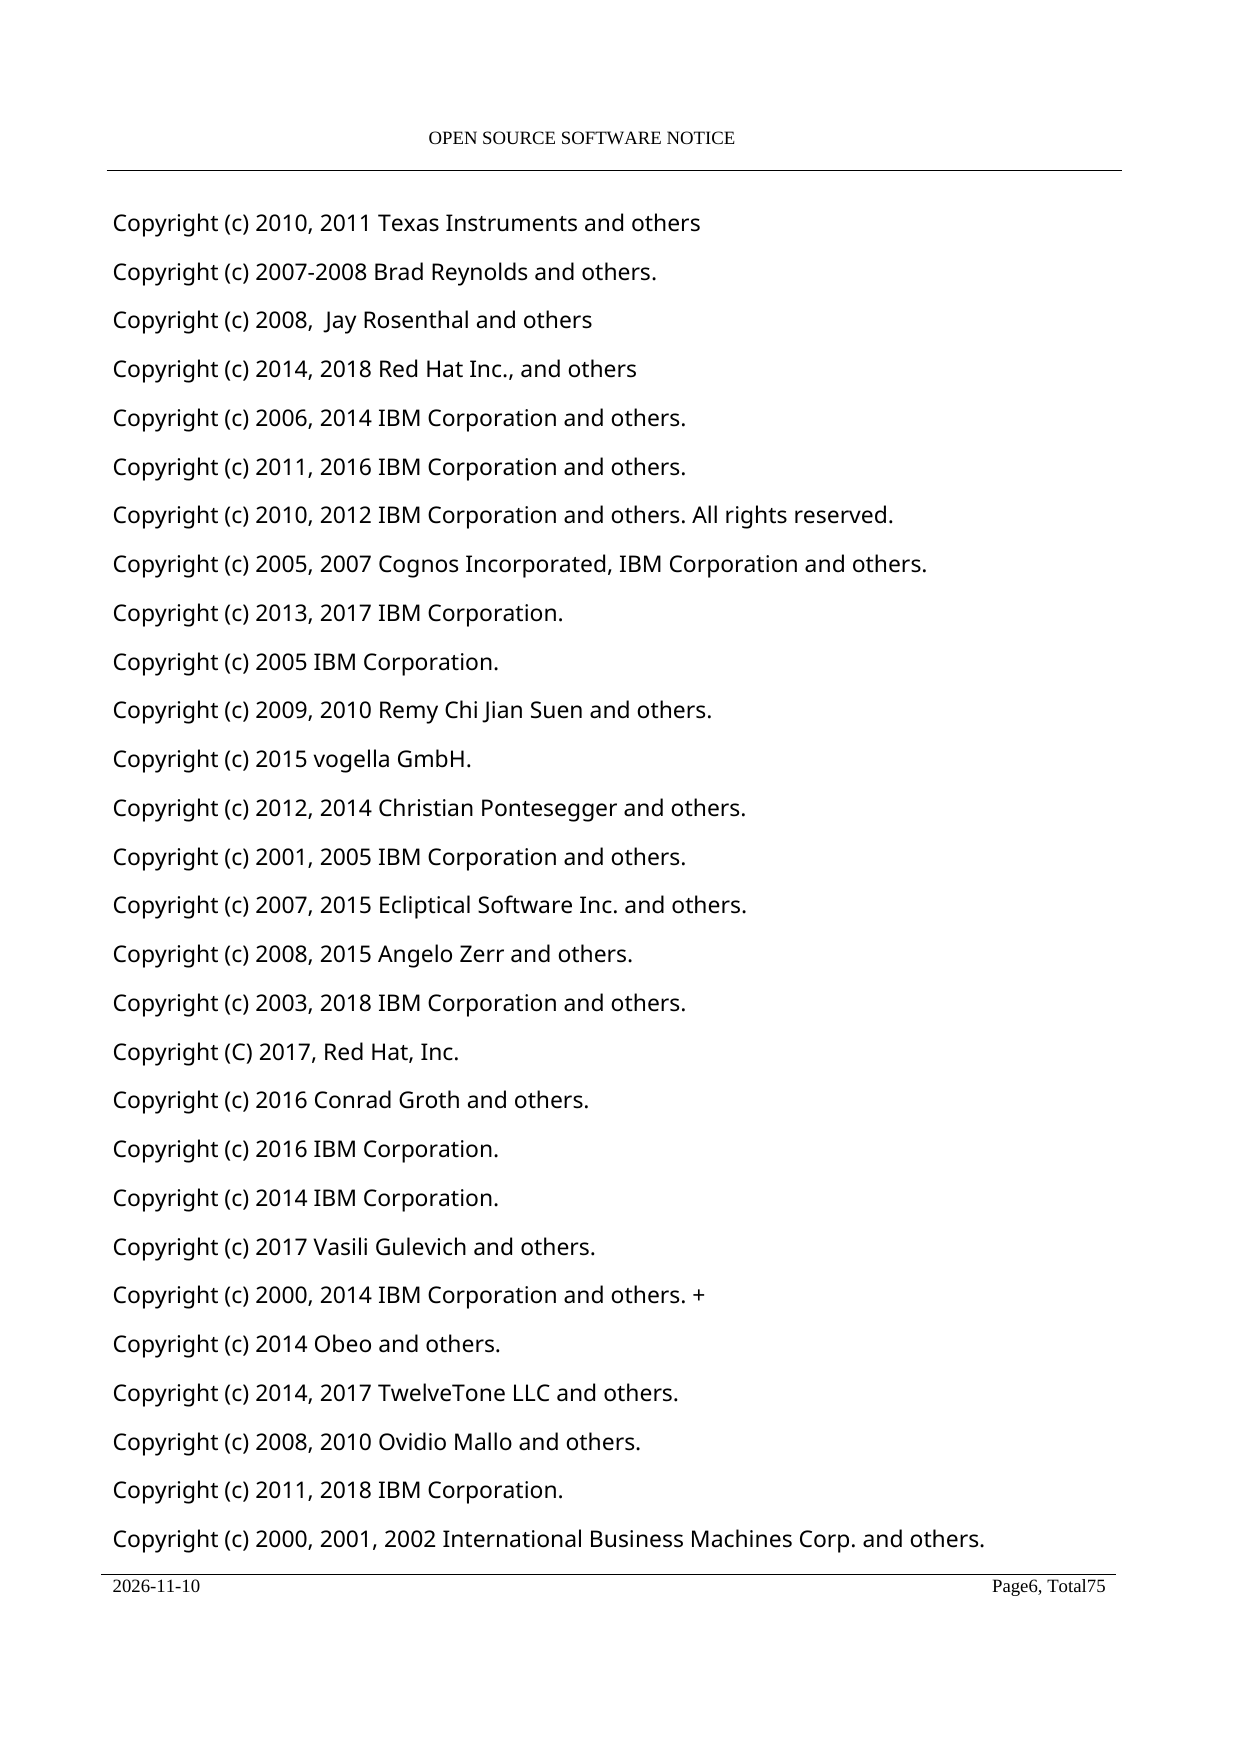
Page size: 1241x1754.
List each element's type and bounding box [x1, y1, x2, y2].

text [112, 206, 1128, 1555]
